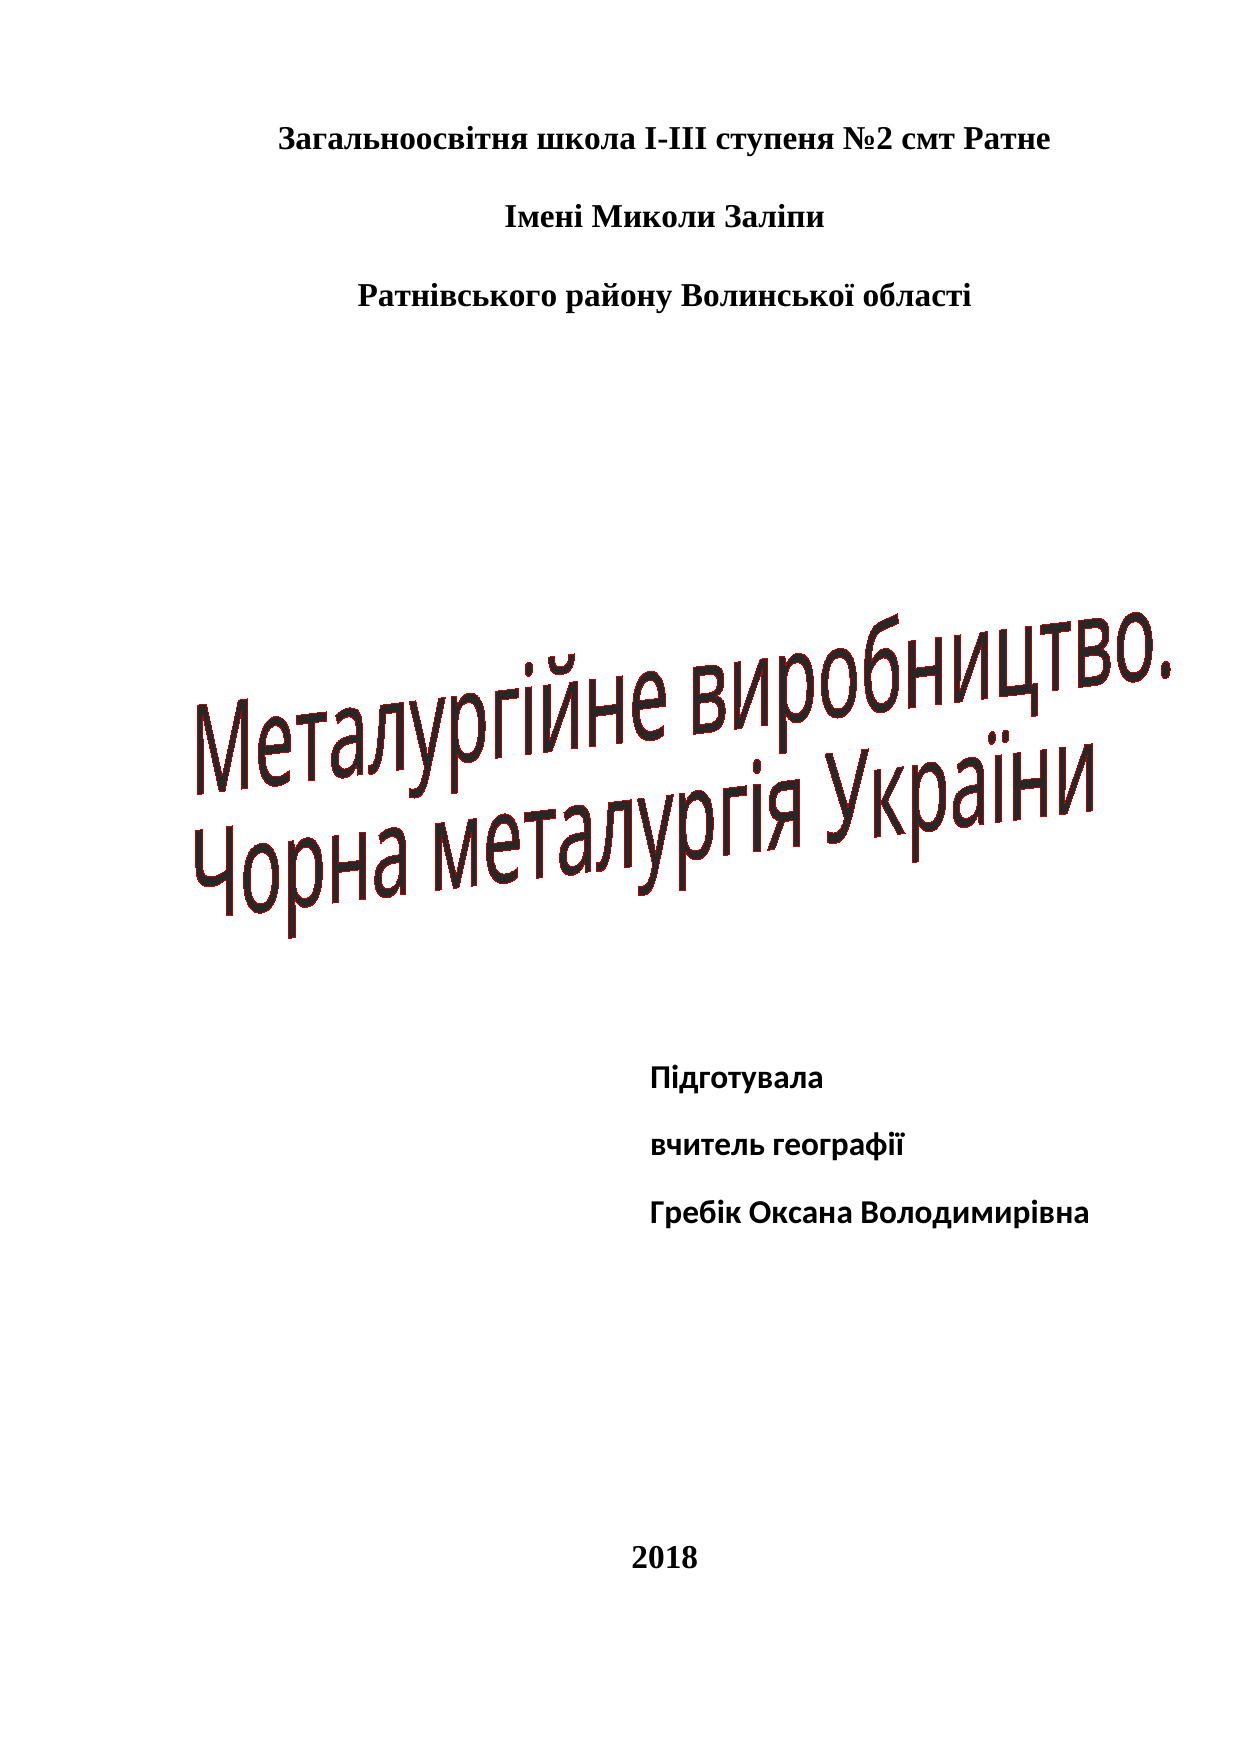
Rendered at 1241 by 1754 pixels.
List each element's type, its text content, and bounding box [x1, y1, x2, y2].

text Підготувала [177, 1056, 1152, 1097]
text Гребік Оксана Володимирівна [177, 1191, 1152, 1232]
text Загальноосвітня школа І-ІІІ ступеня №2 смт Ратне [177, 118, 1152, 156]
text 2018 [177, 1538, 1152, 1576]
text Імені Миколи Заліпи [177, 196, 1152, 235]
text Ратнівського району Волинської області [177, 275, 1152, 313]
text вчитель географії [177, 1123, 1152, 1164]
